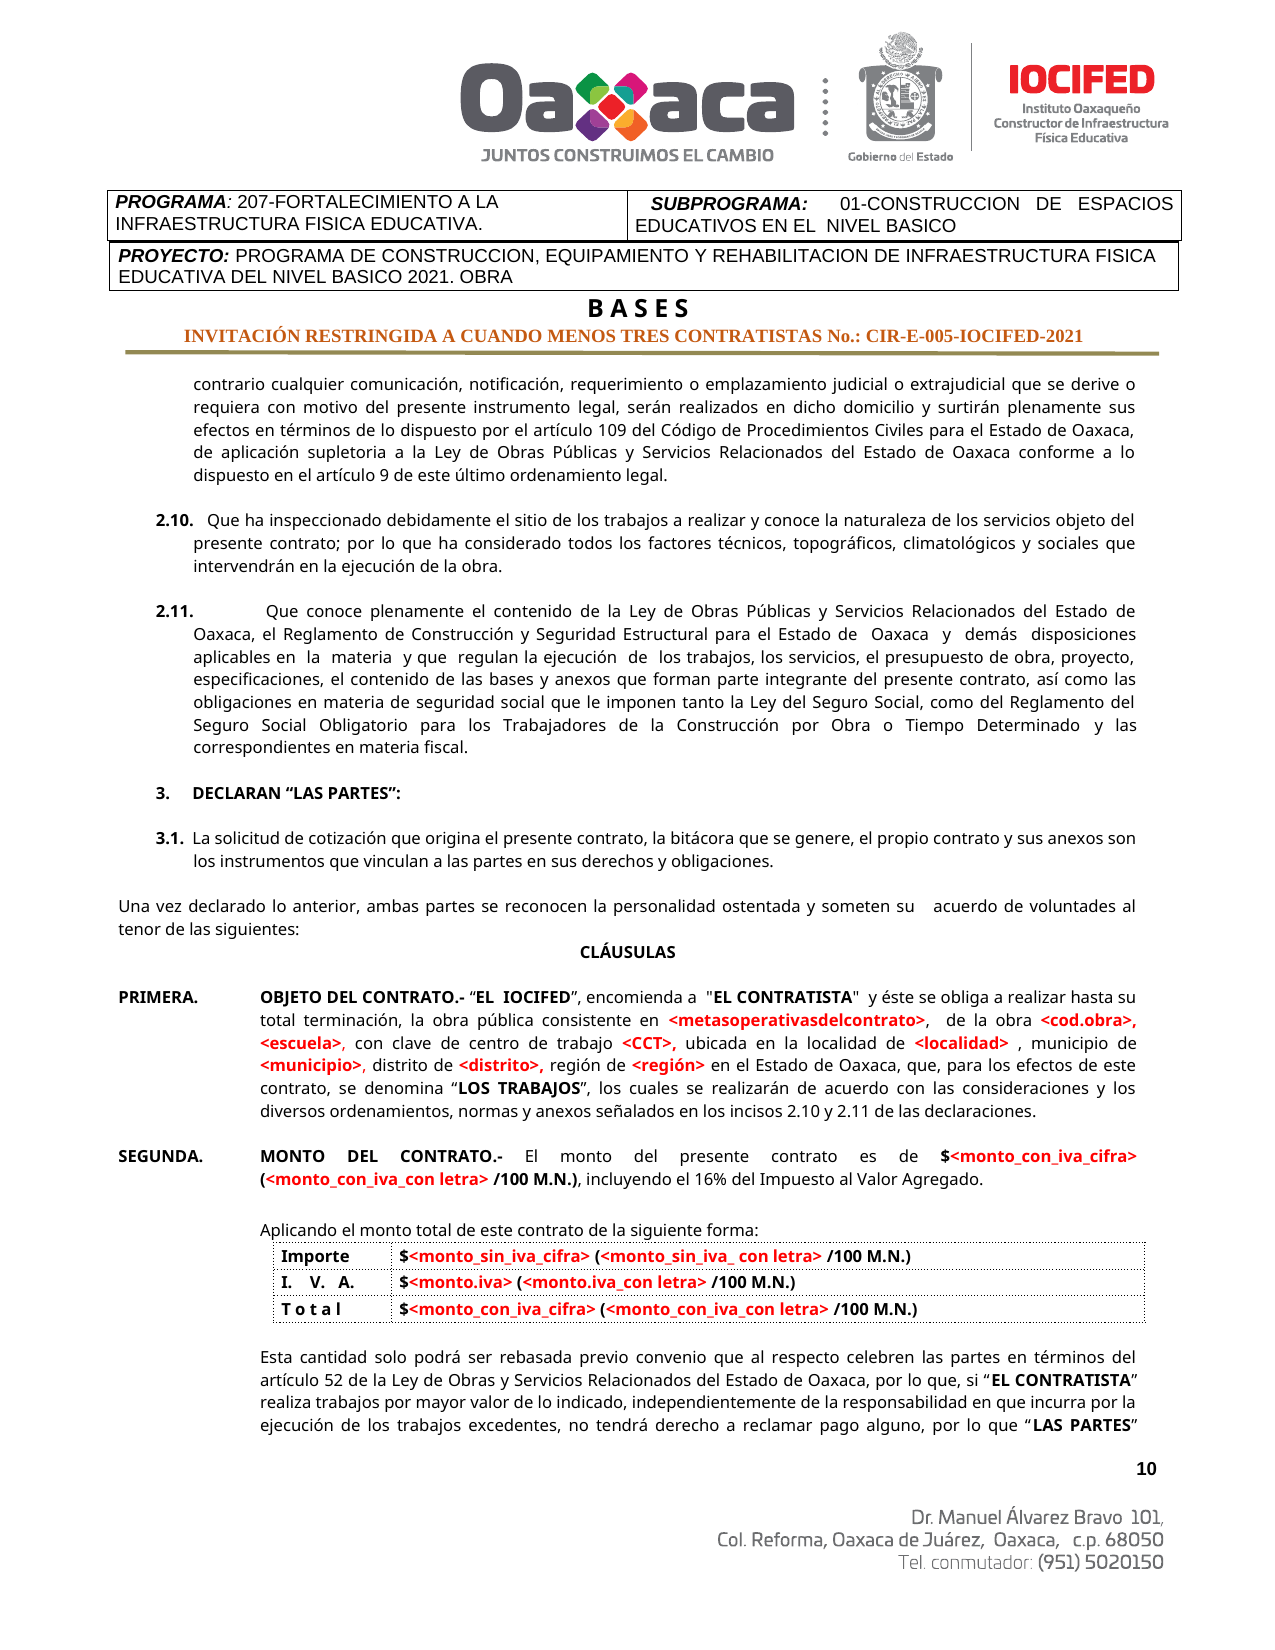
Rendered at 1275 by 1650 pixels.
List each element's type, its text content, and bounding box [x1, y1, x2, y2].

list DECLARAN “LAS PARTES”: [156, 782, 1137, 804]
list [156, 373, 1137, 486]
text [118, 1346, 1137, 1437]
table_cell $<monto.iva> (<monto.iva_con letra> /100 M.N.) [392, 1269, 1145, 1295]
text PRIMERA. OBJETO DEL CONTRATO.- “EL IOCIFED”, encomienda a "EL CONTRATISTA" y éste se obliga a realizar hasta su total terminación, la obra pública consistente en <metasoperativasdelcontrato>, de la obra <cod.obra>, <escuela>, con clave de centro de trabajo <CCT>, ubicada en la localidad de <localidad> , municipio de <municipio>, distrito de <distrito>, región de <región> en el Estado de Oaxaca, que, para los efectos de este contrato, se denomina “LOS TRABAJOS”, los cuales se realizarán de acuerdo con las consideraciones y los diversos ordenamientos, normas y anexos señalados en los incisos 2.10 y 2.11 de las declaraciones. [118, 986, 1137, 1122]
text Una vez declarado lo anterior, ambas partes se reconocen la personalidad ostentada y someten su acuerdo de voluntades al tenor de las siguientes: [118, 895, 1137, 941]
table_header Importe [274, 1242, 392, 1268]
table_cell I. V. A. [274, 1269, 392, 1295]
table_cell T o t a l [274, 1295, 392, 1322]
list Que conoce plenamente el contenido de la Ley de Obras Públicas y Servicios Relacionados del Estado de Oaxaca, el Reglamento de Construcción y Seguridad Estructural para el Estado de Oaxaca y demás disposiciones aplicables en la materia y que regulan la ejecución de los trabajos, los servicios, el presupuesto de obra, proyecto, especificaciones, el contenido de las bases y anexos que forman parte integrante del presente contrato, así como las obligaciones en materia de seguridad social que le imponen tanto la Ley del Seguro Social, como del Reglamento del Seguro Social Obligatorio para los Trabajadores de la Construcción por Obra o Tiempo Determinado y las correspondientes en materia fiscal. [156, 600, 1137, 759]
text Aplicando el monto total de este contrato de la siguiente forma: [118, 1219, 1137, 1242]
list La solicitud de cotización que origina el presente contrato, la bitácora que se genere, el propio contrato y sus anexos son los instrumentos que vinculan a las partes en sus derechos y obligaciones. [156, 827, 1137, 872]
list Que ha inspeccionado debidamente el sitio de los trabajos a realizar y conoce la naturaleza de los servicios objeto del presente contrato; por lo que ha considerado todos los factores técnicos, topográficos, climatológicos y sociales que intervendrán en la ejecución de la obra. [156, 509, 1137, 577]
table_cell $<monto_con_iva_cifra> (<monto_con_iva_con letra> /100 M.N.) [392, 1295, 1145, 1322]
table_header $<monto_sin_iva_cifra> (<monto_sin_iva_ con letra> /100 M.N.) [392, 1242, 1145, 1268]
text SEGUNDA. MONTO DEL CONTRATO.- El monto del presente contrato es de $<monto_con_iva_cifra> (<monto_con_iva_con letra> /100 M.N.), incluyendo el 16% del Impuesto al Valor Agregado. [118, 1145, 1137, 1190]
subtitle CLÁUSULAS [118, 941, 1137, 963]
